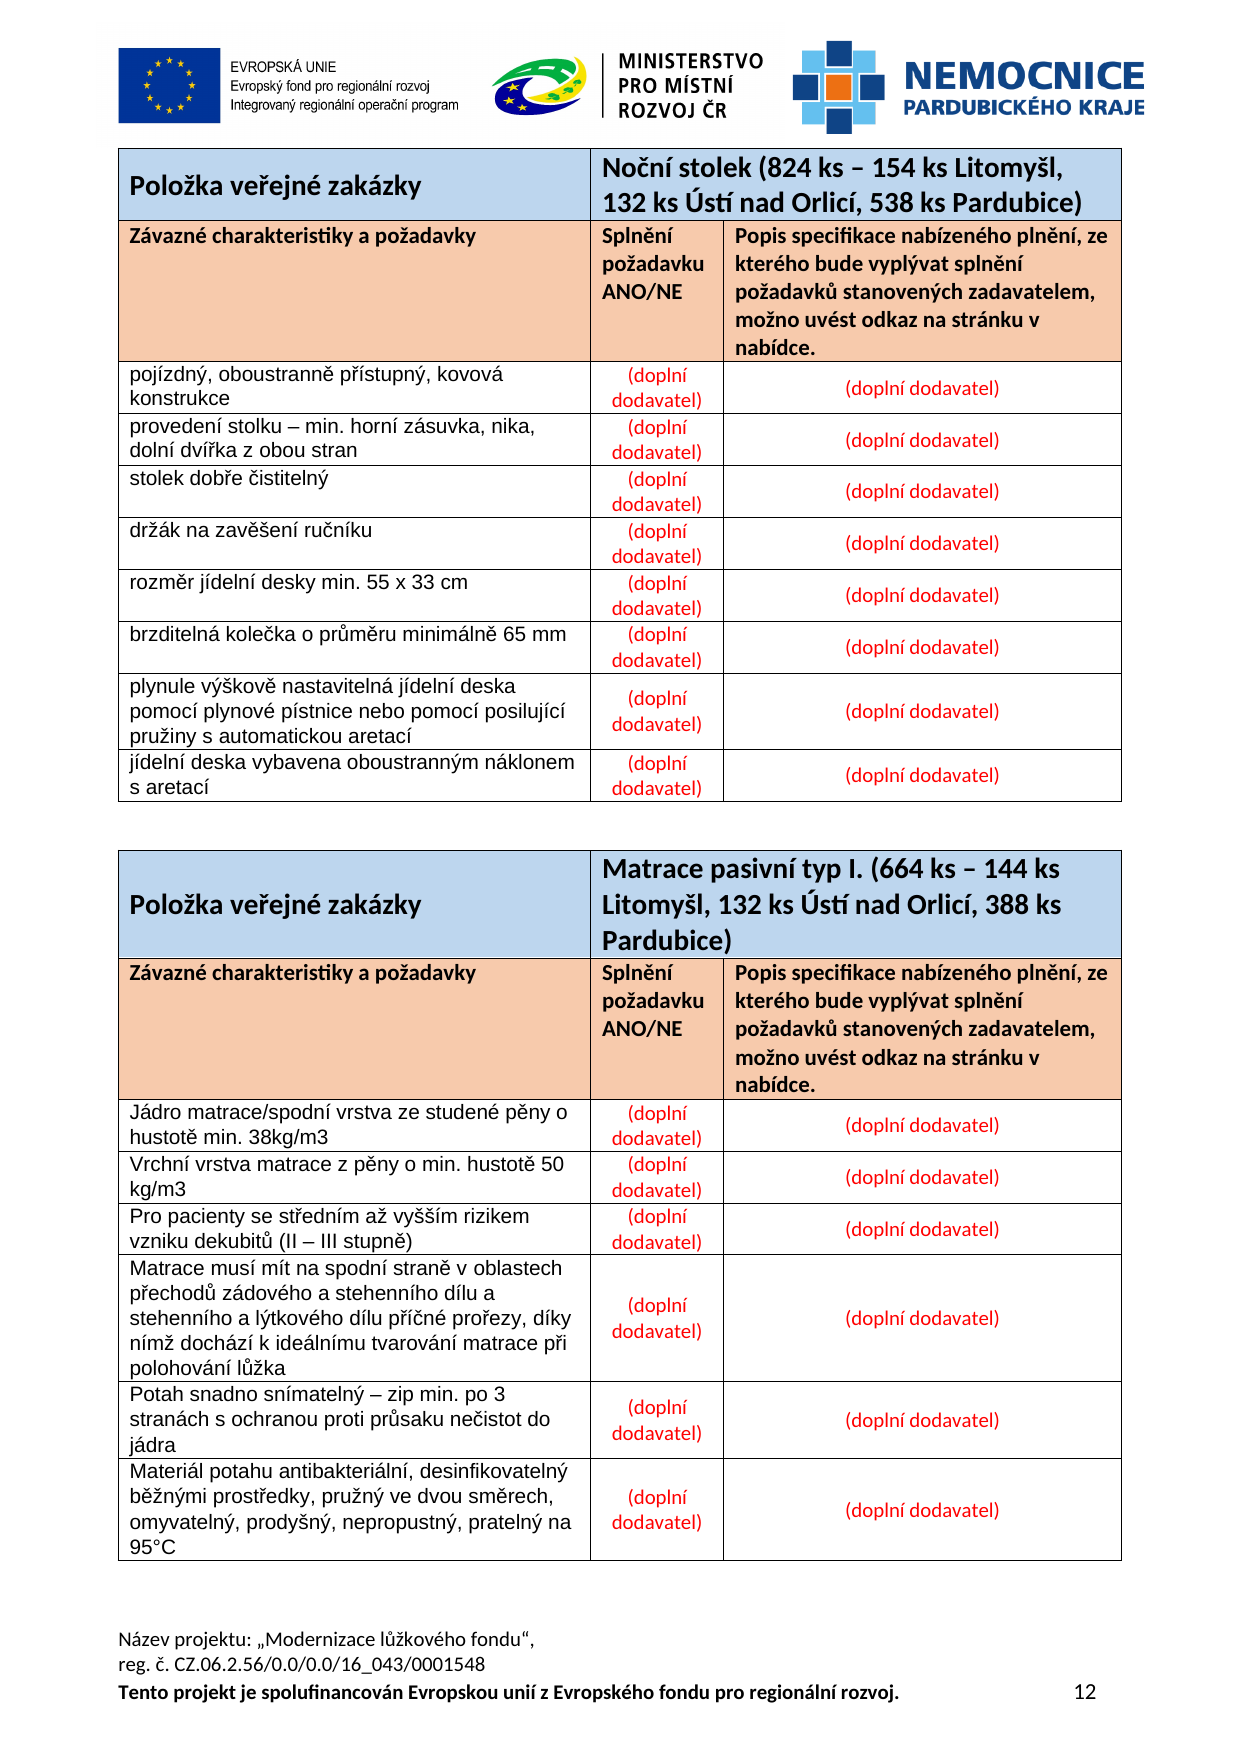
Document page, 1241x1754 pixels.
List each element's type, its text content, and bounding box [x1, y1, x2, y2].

table_cell (doplní dodavatel) [591, 570, 723, 621]
table_cell (doplní dodavatel) [724, 570, 1121, 621]
table_cell plynule výškově nastavitelná jídelní deska pomocí plynové pístnice nebo pomocí posilující pružiny s automatickou aretací [119, 674, 590, 749]
table_cell Popis specifikace nabízeného plnění, ze kterého bude vyplývat splnění požadavků stanovených zadavatelem, možno uvést odkaz na stránku v nabídce. [724, 221, 1121, 361]
table_cell provedení stolku – min. horní zásuvka, nika, dolní dvířka z obou stran [119, 414, 590, 465]
table_header Matrace pasivní typ I. (664 ks – 144 ks Litomyšl, 132 ks Ústí nad Orlicí, 388 ks Pardubice) [591, 851, 1121, 957]
picture [96, 22, 785, 148]
table_cell (doplní dodavatel) [724, 518, 1121, 569]
table_cell držák na zavěšení ručníku [119, 518, 590, 569]
table_cell (doplní dodavatel) [724, 1100, 1121, 1151]
table_cell (doplní dodavatel) [724, 1382, 1121, 1458]
table_cell brzditelná kolečka o průměru minimálně 65 mm [119, 622, 590, 672]
table_cell Materiál potahu antibakteriální, desinfikovatelný běžnými prostředky, pružný ve dvou směrech, omyvatelný, prodyšný, nepropustný, pratelný na 95°C [119, 1459, 590, 1560]
table_cell pojízdný, oboustranně přístupný, kovová konstrukce [119, 362, 590, 413]
table_cell (doplní dodavatel) [724, 1204, 1121, 1254]
table_cell Jádro matrace/spodní vrstva ze studené pěny o hustotě min. 38kg/m3 [119, 1100, 590, 1151]
table_cell (doplní dodavatel) [591, 1459, 723, 1560]
table_cell (doplní dodavatel) [591, 1382, 723, 1458]
table_cell jídelní deska vybavena oboustranným náklonem s aretací [119, 750, 590, 801]
table_cell (doplní dodavatel) [591, 1100, 723, 1151]
table_cell (doplní dodavatel) [591, 518, 723, 569]
table_cell rozměr jídelní desky min. 55 x 33 cm [119, 570, 590, 621]
table_cell (doplní dodavatel) [724, 362, 1121, 413]
table_cell Vrchní vrstva matrace z pěny o min. hustotě 50 kg/m3 [119, 1152, 590, 1202]
table_cell Matrace musí mít na spodní straně v oblastech přechodů zádového a stehenního dílu a stehenního a lýtkového dílu příčné prořezy, díky nímž dochází k ideálnímu tvarování matrace při polohování lůžka [119, 1255, 590, 1381]
table_cell (doplní dodavatel) [591, 674, 723, 749]
table_cell (doplní dodavatel) [591, 414, 723, 465]
table_cell (doplní dodavatel) [591, 750, 723, 801]
table_cell (doplní dodavatel) [591, 1152, 723, 1202]
table_cell (doplní dodavatel) [724, 414, 1121, 465]
table_cell stolek dobře čistitelný [119, 466, 590, 517]
table_cell (doplní dodavatel) [724, 622, 1121, 672]
table_cell (doplní dodavatel) [591, 1255, 723, 1381]
table_header Noční stolek (824 ks – 154 ks Litomyšl, 132 ks Ústí nad Orlicí, 538 ks Pardubice) [591, 149, 1121, 220]
table_cell Závazné charakteristiky a požadavky [119, 959, 590, 1099]
table_cell (doplní dodavatel) [591, 466, 723, 517]
table_header Položka veřejné zakázky [119, 149, 590, 220]
picture [791, 39, 1145, 135]
table_cell Splnění požadavku ANO/NE [591, 959, 723, 1099]
table_header Položka veřejné zakázky [119, 851, 590, 957]
table_cell Splnění požadavku ANO/NE [591, 221, 723, 361]
table_cell (doplní dodavatel) [724, 674, 1121, 749]
table_cell (doplní dodavatel) [591, 362, 723, 413]
table_cell Závazné charakteristiky a požadavky [119, 221, 590, 361]
table_cell (doplní dodavatel) [724, 466, 1121, 517]
table_cell Pro pacienty se středním až vyšším rizikem vzniku dekubitů (II – III stupně) [119, 1204, 590, 1254]
table_cell (doplní dodavatel) [724, 1255, 1121, 1381]
table_cell (doplní dodavatel) [724, 750, 1121, 801]
table_cell (doplní dodavatel) [724, 1152, 1121, 1202]
table_cell (doplní dodavatel) [591, 1204, 723, 1254]
table_cell (doplní dodavatel) [724, 1459, 1121, 1560]
table_cell (doplní dodavatel) [591, 622, 723, 672]
table_cell Popis specifikace nabízeného plnění, ze kterého bude vyplývat splnění požadavků stanovených zadavatelem, možno uvést odkaz na stránku v nabídce. [724, 959, 1121, 1099]
table_cell Potah snadno snímatelný – zip min. po 3 stranách s ochranou proti průsaku nečistot do jádra [119, 1382, 590, 1458]
